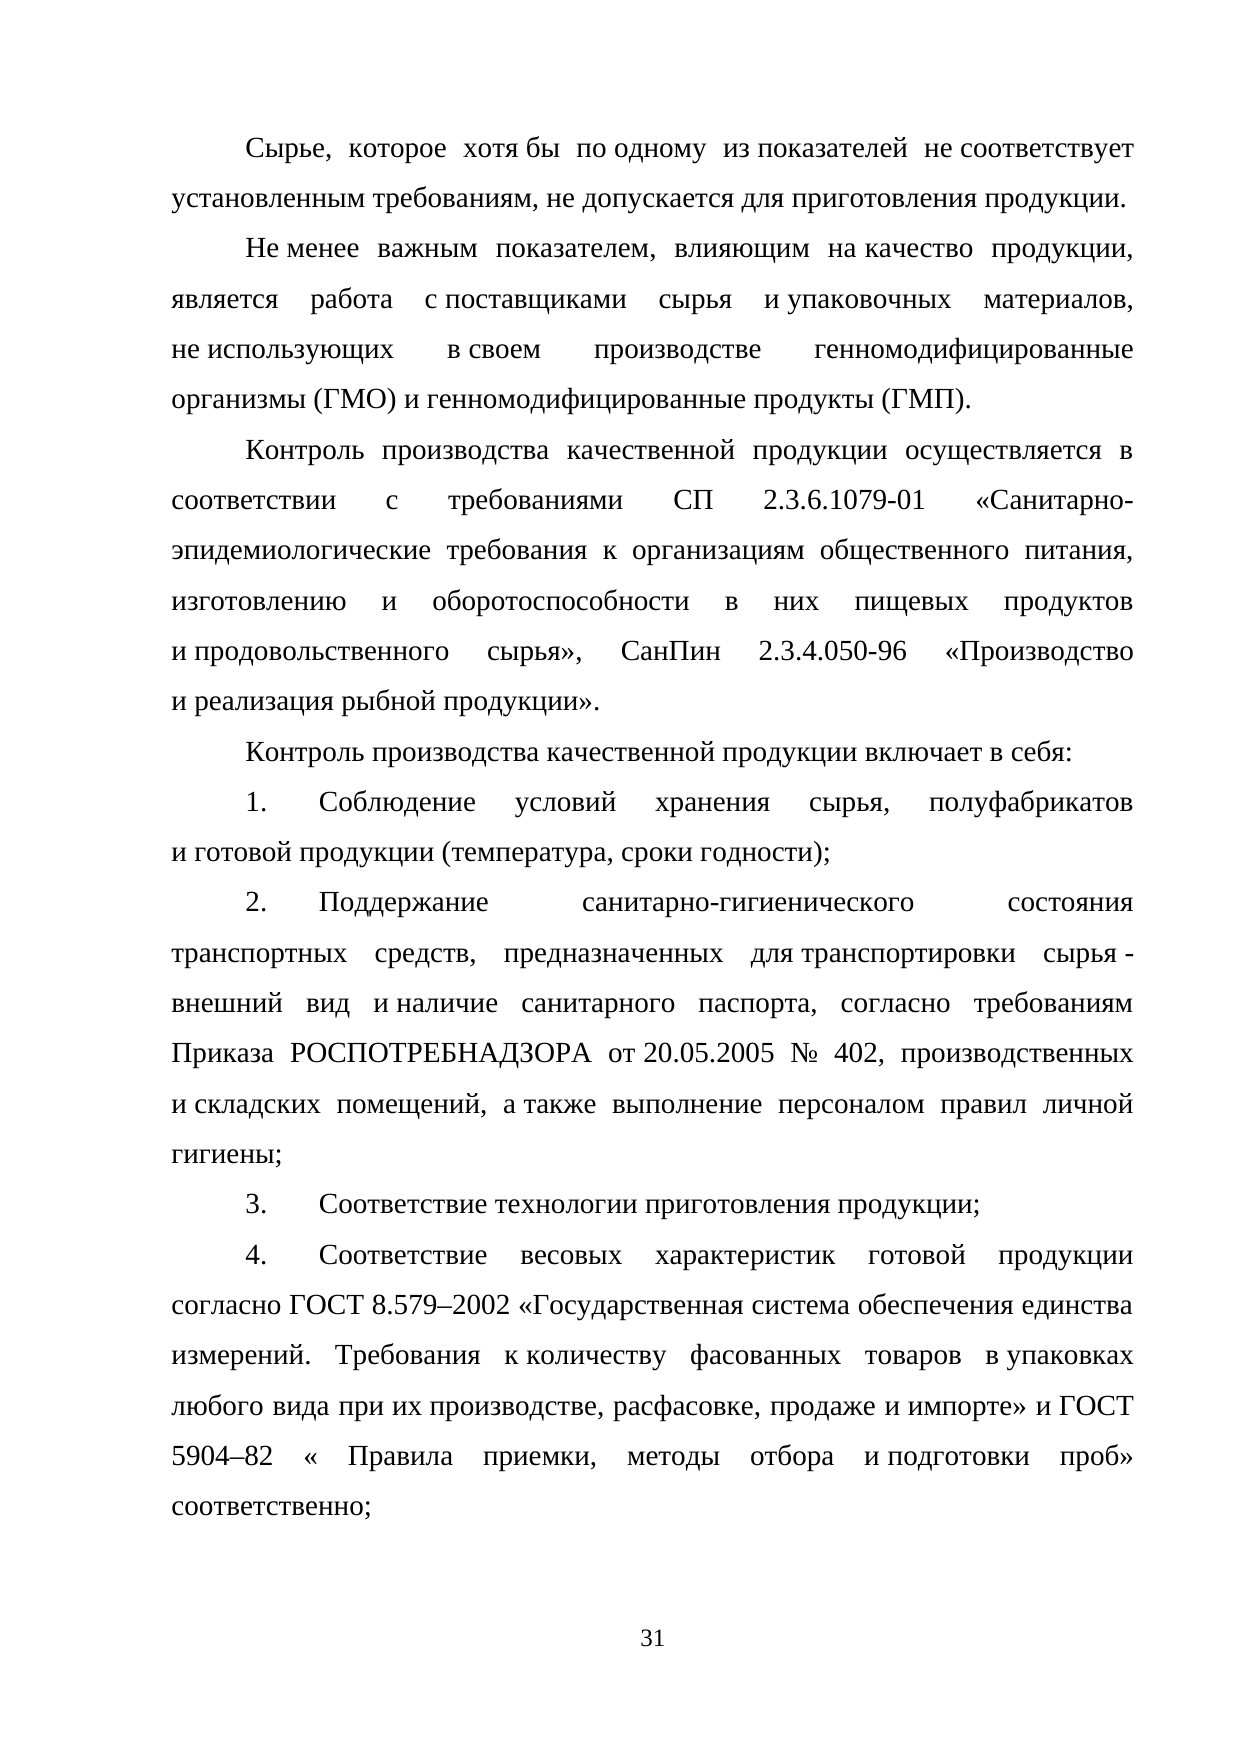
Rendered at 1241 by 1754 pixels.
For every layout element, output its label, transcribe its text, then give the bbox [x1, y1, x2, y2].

text Сырье, которое хотя бы по одному из показателей не соответствует установленным требованиям, не допускается для приготовления продукции. [171, 130, 1134, 214]
subtitle Контроль производства качественной продукции включает в себя: [171, 734, 1134, 767]
list Соответствие технологии приготовления продукции; [171, 1186, 1134, 1220]
list Поддержание санитарно-гигиенического состояния транспортных средств, предназначенных для транспортировки сырья - внешний вид и наличие санитарного паспорта, согласно требованиям Приказа РОСПОТРЕБНАДЗОРА от 20.05.2005 № 402, производственных и складских помещений, а также выполнение персоналом правил личной гигиены; [171, 884, 1134, 1170]
list Соблюдение условий хранения сырья, полуфабрикатов и готовой продукции (температура, сроки годности); [171, 784, 1134, 868]
list Соответствие весовых характеристик готовой продукции согласно ГОСТ 8.579–2002 «Государственная система обеспечения единства измерений. Требования к количеству фасованных товаров в упаковках любого вида при их производстве, расфасовке, продаже и импорте» и ГОСТ 5904–82 « Правила приемки, методы отбора и подготовки проб» соответственно; [171, 1237, 1134, 1522]
text Контроль производства качественной продукции осуществляется в соответствии с требованиями СП 2.3.6.1079-01 «Санитарно-эпидемиологические требования к организациям общественного питания, изготовлению и оборотоспособности в них пищевых продуктов и продовольственного сырья», СанПин 2.3.4.050-96 «Производство и реализация рыбной продукции». [171, 432, 1134, 717]
text Не менее важным показателем, влияющим на качество продукции, является работа с поставщиками сырья и упаковочных материалов, не использующих в своем производстве генномодифицированные организмы (ГМО) и генномодифицированные продукты (ГМП). [171, 231, 1134, 415]
